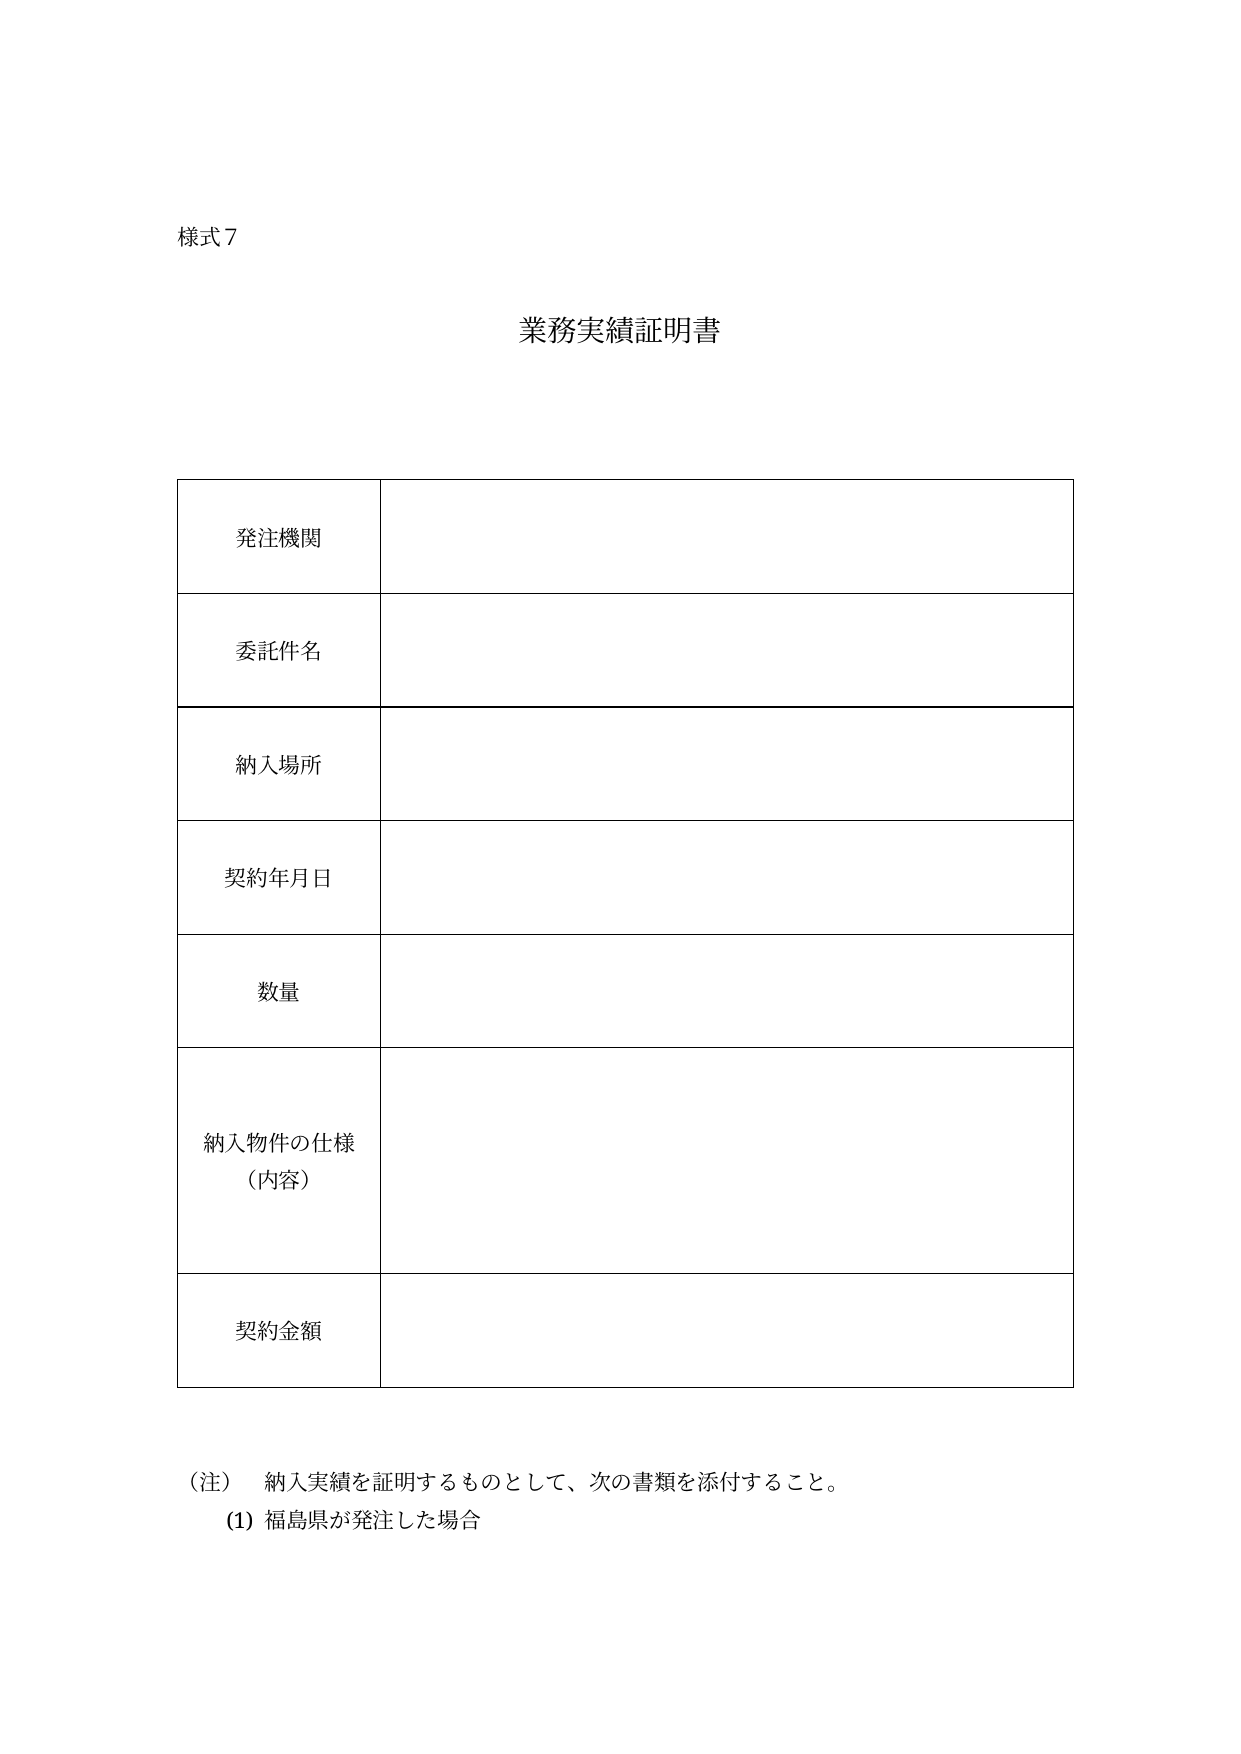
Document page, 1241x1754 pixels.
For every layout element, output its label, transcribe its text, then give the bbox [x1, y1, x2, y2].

table_header [381, 480, 1073, 593]
table_cell 数量 [178, 935, 380, 1047]
table_cell 委託件名 [178, 594, 380, 706]
text （注） 納入実績を証明するものとして、次の書類を添付すること。 [177, 1463, 1063, 1500]
table_cell [381, 1048, 1073, 1273]
text 様式７ [177, 217, 1063, 254]
table_cell [381, 1274, 1073, 1387]
table_cell [381, 935, 1073, 1047]
table_cell 納入物件の仕様 （内容） [178, 1048, 380, 1273]
table_cell [381, 821, 1073, 933]
text 業務実績証明書 [177, 292, 1063, 367]
text (1) 福島県が発注した場合 [177, 1500, 1063, 1538]
table_cell [381, 708, 1073, 820]
table_cell 納入場所 [178, 708, 380, 820]
table_cell 契約年月日 [178, 821, 380, 933]
table_header 発注機関 [178, 480, 380, 593]
table_cell 契約金額 [178, 1274, 380, 1387]
table_cell [381, 594, 1073, 706]
